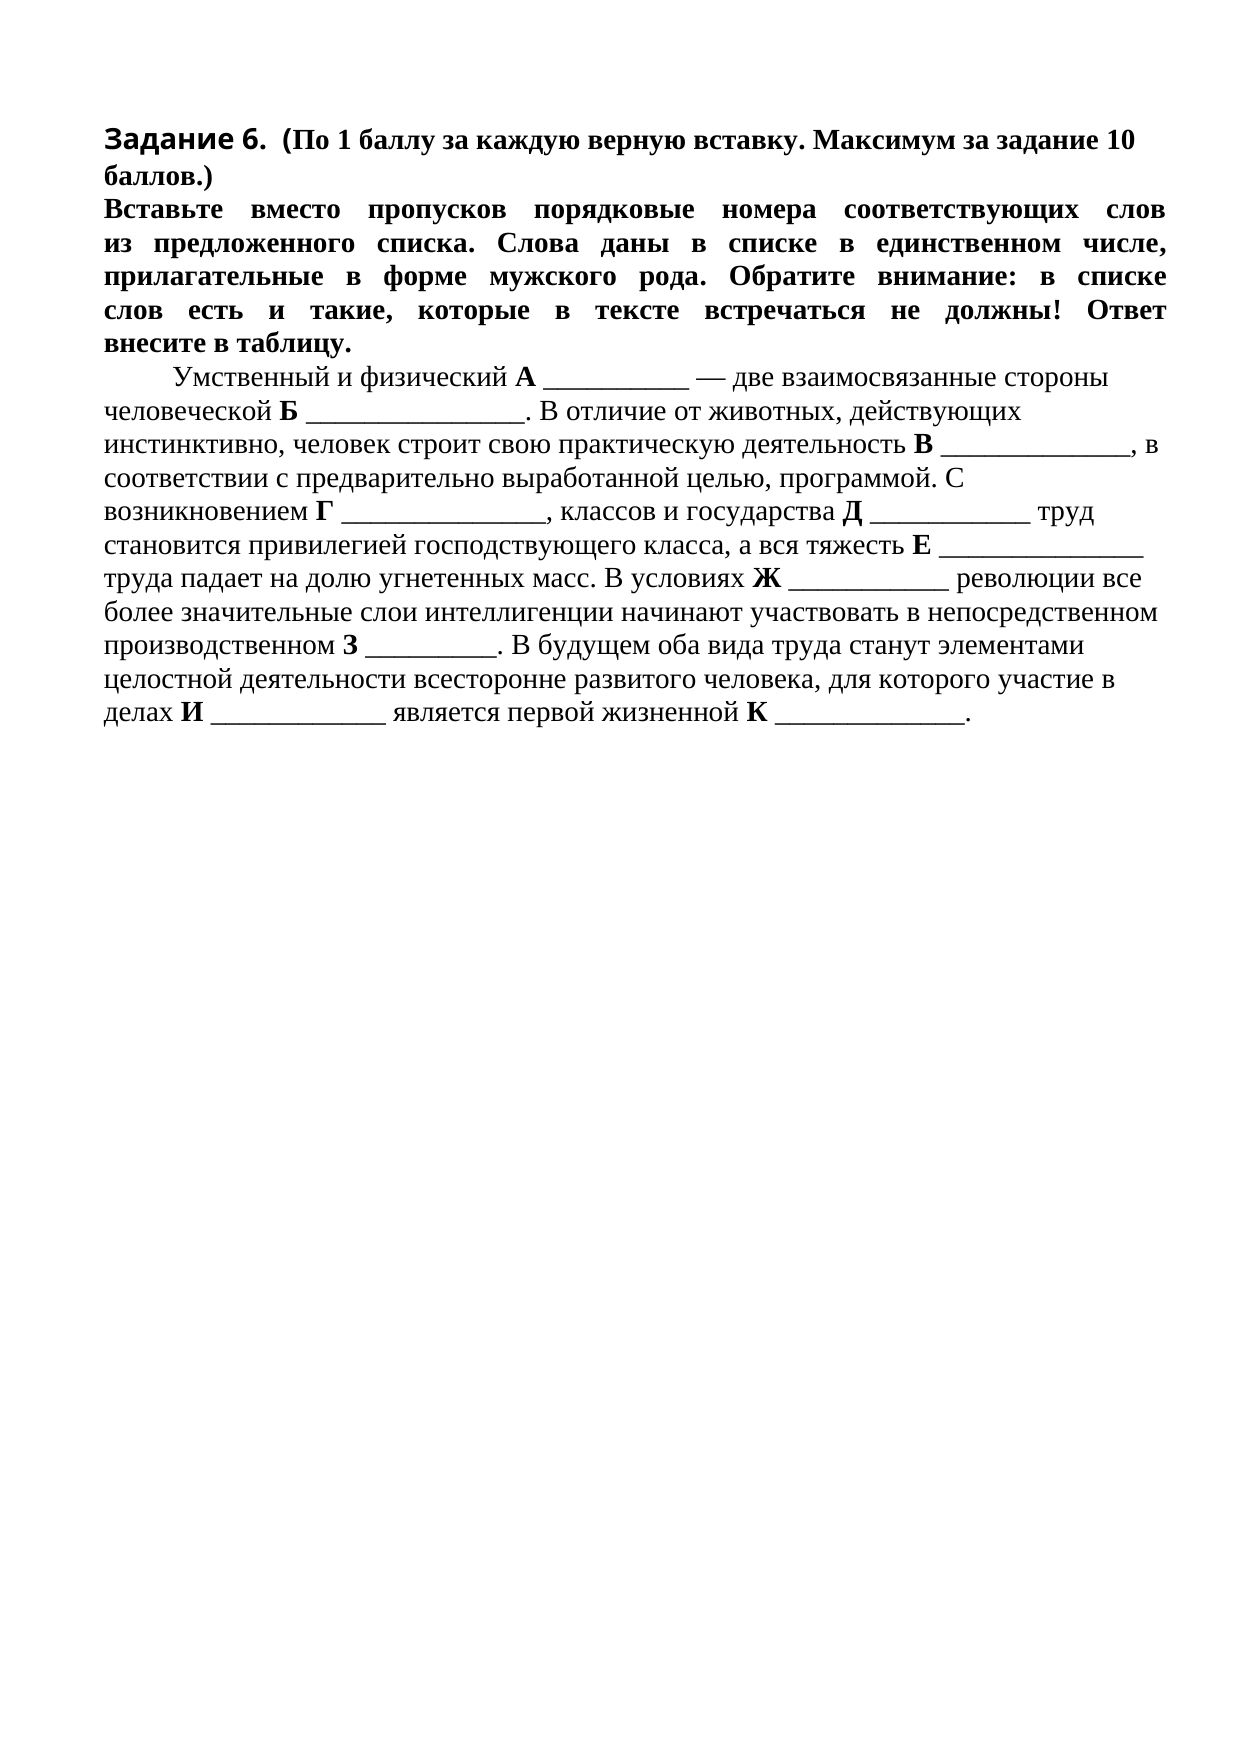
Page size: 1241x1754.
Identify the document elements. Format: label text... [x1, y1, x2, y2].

text Вставьте вместо пропусков порядковые номера соответствующих слов из предложенного списка. Слова даны в списке в единственном числе, прилагательные в форме мужского рода. Обратите внимание: в списке слов есть и такие, которые в тексте встречаться не должны! Ответ внесите в таблицу. [103, 191, 1167, 359]
text Задание 6. (По 1 баллу за каждую верную вставку. Максимум за задание 10 баллов.) [103, 118, 1167, 191]
text Умственный и физический А __________ — две взаимосвязанные стороны человеческой Б _______________. В отличие от животных, действующих инстинктивно, человек строит свою практическую деятельность В _____________, в соответствии с предварительно выработанной целью, программой. С возникновением Г ______________, классов и государства Д ___________ труд становится привилегией господствующего класса, а вся тяжесть Е ______________ труда падает на долю угнетенных масс. В условиях Ж ___________ революции все более значительные слои интеллигенции начинают участвовать в непосредственном производственном З _________. В будущем оба вида труда станут элементами целостной деятельности всесторонне развитого человека, для которого участие в делах И ____________ является первой жизненной К _____________. [103, 359, 1167, 728]
